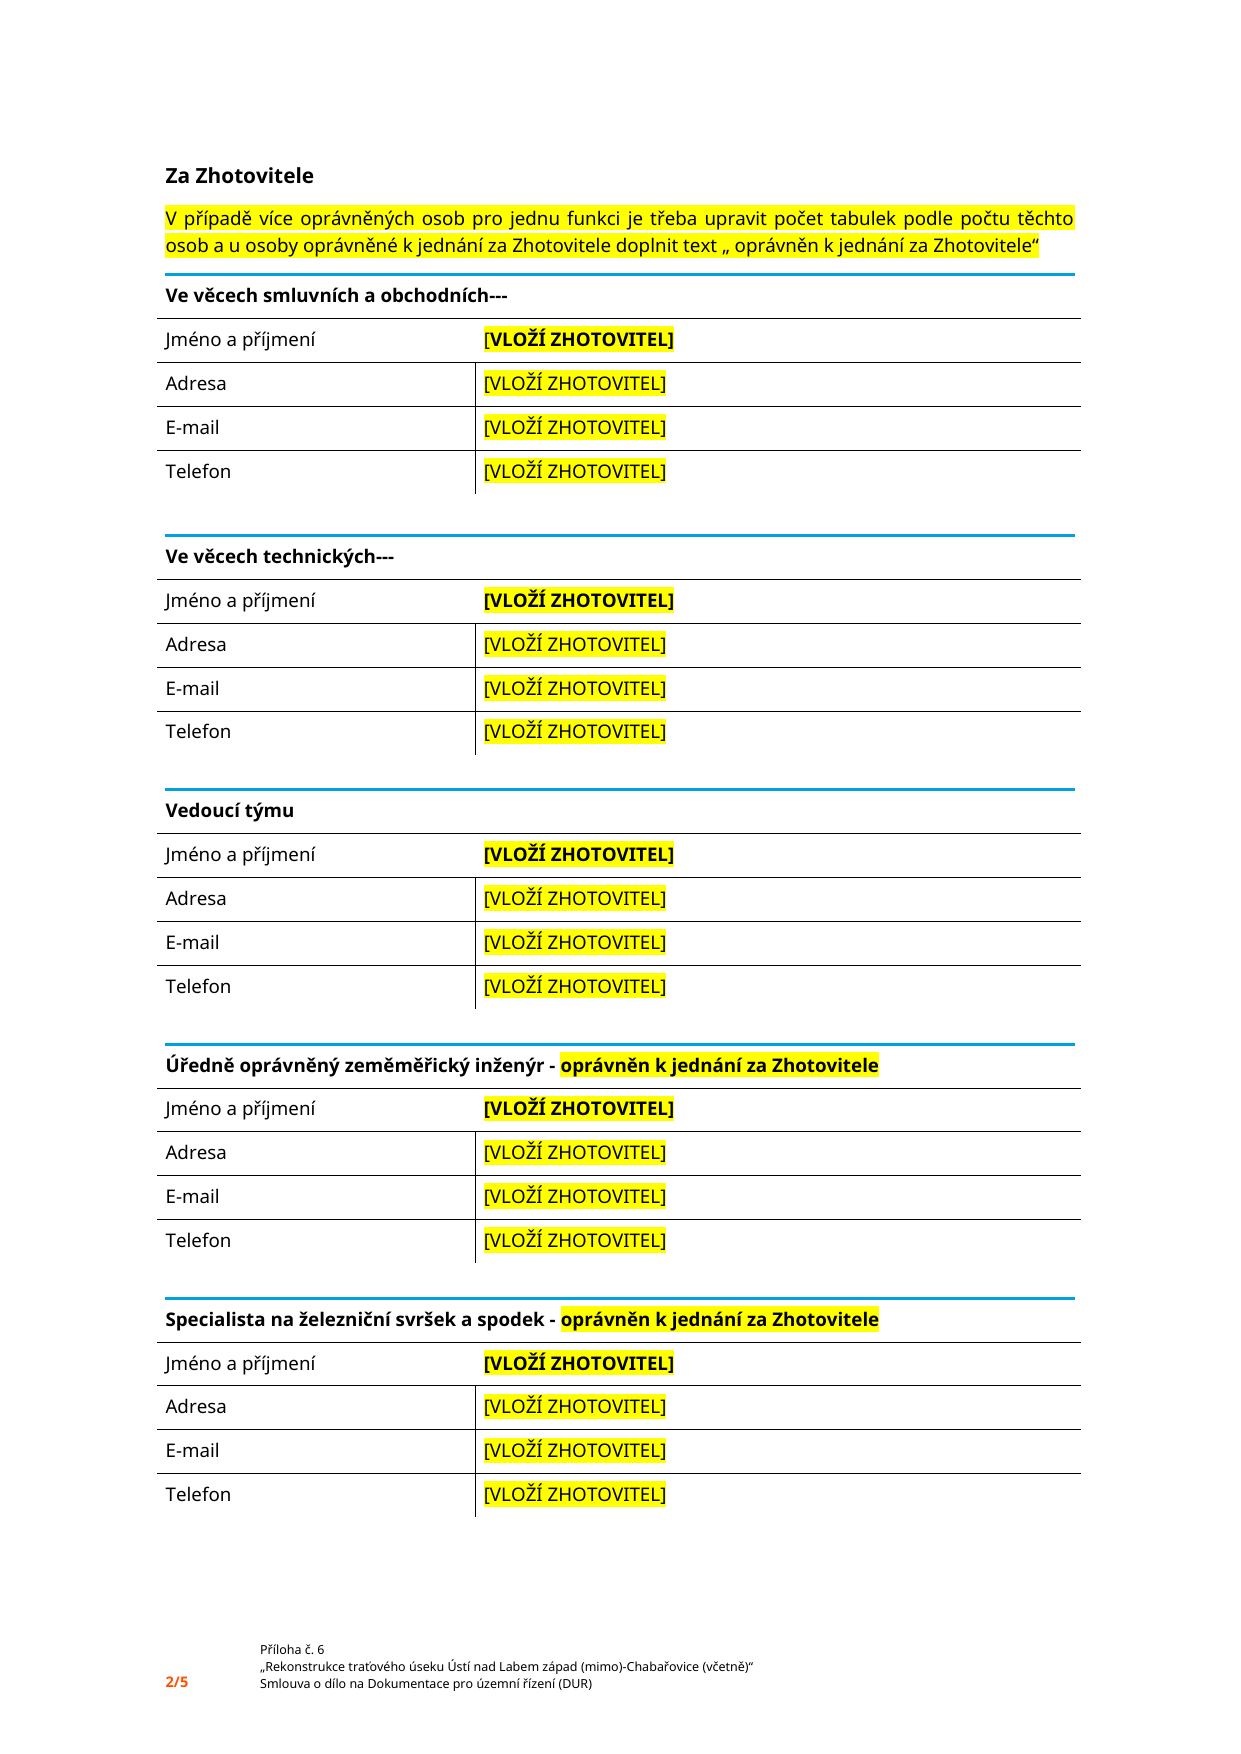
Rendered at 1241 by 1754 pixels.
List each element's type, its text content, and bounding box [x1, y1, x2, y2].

table_cell [VLOŽÍ ZHOTOVITEL] [476, 966, 1081, 1009]
text Ve věcech smluvních a obchodních--- [165, 276, 1075, 308]
table_cell [VLOŽÍ ZHOTOVITEL] [476, 451, 1081, 494]
text V případě více oprávněných osob pro jednu funkci je třeba upravit počet tabulek podle počtu těchto osob a u osoby oprávněné k jednání za Zhotovitele doplnit text „ oprávněn k jednání za Zhotovitele“ [165, 230, 1075, 258]
table_cell Adresa [157, 1386, 475, 1429]
table_cell [VLOŽÍ ZHOTOVITEL] [476, 712, 1081, 754]
table_cell Telefon [157, 1220, 475, 1263]
table_cell [VLOŽÍ ZHOTOVITEL] [476, 1176, 1081, 1219]
table_cell [VLOŽÍ ZHOTOVITEL] [476, 1386, 1081, 1429]
table_cell E-mail [157, 1430, 475, 1473]
table_cell [VLOŽÍ ZHOTOVITEL] [476, 407, 1081, 450]
table_cell E-mail [157, 1176, 475, 1219]
table_cell E-mail [157, 407, 475, 450]
table_cell Telefon [157, 451, 475, 494]
table_cell [VLOŽÍ ZHOTOVITEL] [476, 363, 1081, 406]
table_header [VLOŽÍ ZHOTOVITEL] [475, 580, 1081, 623]
table_cell E-mail [157, 922, 475, 965]
table_header [VLOŽÍ ZHOTOVITEL] [475, 1343, 1081, 1385]
text Specialista na železniční svršek a spodek - oprávněn k jednání za Zhotovitele [165, 1300, 1075, 1332]
table_cell [VLOŽÍ ZHOTOVITEL] [476, 1132, 1081, 1175]
text Ve věcech technických--- [165, 537, 1075, 569]
table_header Jméno a příjmení [157, 580, 475, 623]
table_cell Telefon [157, 712, 475, 754]
table_cell Adresa [157, 878, 475, 921]
table_cell Adresa [157, 1132, 475, 1175]
table_cell [VLOŽÍ ZHOTOVITEL] [476, 878, 1081, 921]
table_header [VLOŽÍ ZHOTOVITEL] [475, 319, 1081, 362]
table_cell Adresa [157, 363, 475, 406]
table_cell [VLOŽÍ ZHOTOVITEL] [476, 624, 1081, 667]
text Vedoucí týmu [165, 791, 1075, 823]
table_cell [VLOŽÍ ZHOTOVITEL] [476, 668, 1081, 711]
table_header [VLOŽÍ ZHOTOVITEL] [475, 1089, 1081, 1131]
text Úředně oprávněný zeměměřický inženýr - oprávněn k jednání za Zhotovitele [165, 1046, 1075, 1077]
table_header [VLOŽÍ ZHOTOVITEL] [475, 834, 1081, 877]
table_cell [VLOŽÍ ZHOTOVITEL] [476, 1430, 1081, 1473]
table_cell E-mail [157, 668, 475, 711]
table_header Jméno a příjmení [157, 834, 475, 877]
table_cell Adresa [157, 624, 475, 667]
table_cell Telefon [157, 1474, 475, 1517]
table_header Jméno a příjmení [157, 1089, 475, 1131]
table_header Jméno a příjmení [157, 1343, 475, 1385]
table_cell [VLOŽÍ ZHOTOVITEL] [476, 922, 1081, 965]
text Za Zhotovitele [165, 161, 1075, 189]
table_cell [VLOŽÍ ZHOTOVITEL] [476, 1220, 1081, 1263]
table_header Jméno a příjmení [157, 319, 475, 362]
table_cell Telefon [157, 966, 475, 1009]
table_cell [VLOŽÍ ZHOTOVITEL] [476, 1474, 1081, 1517]
